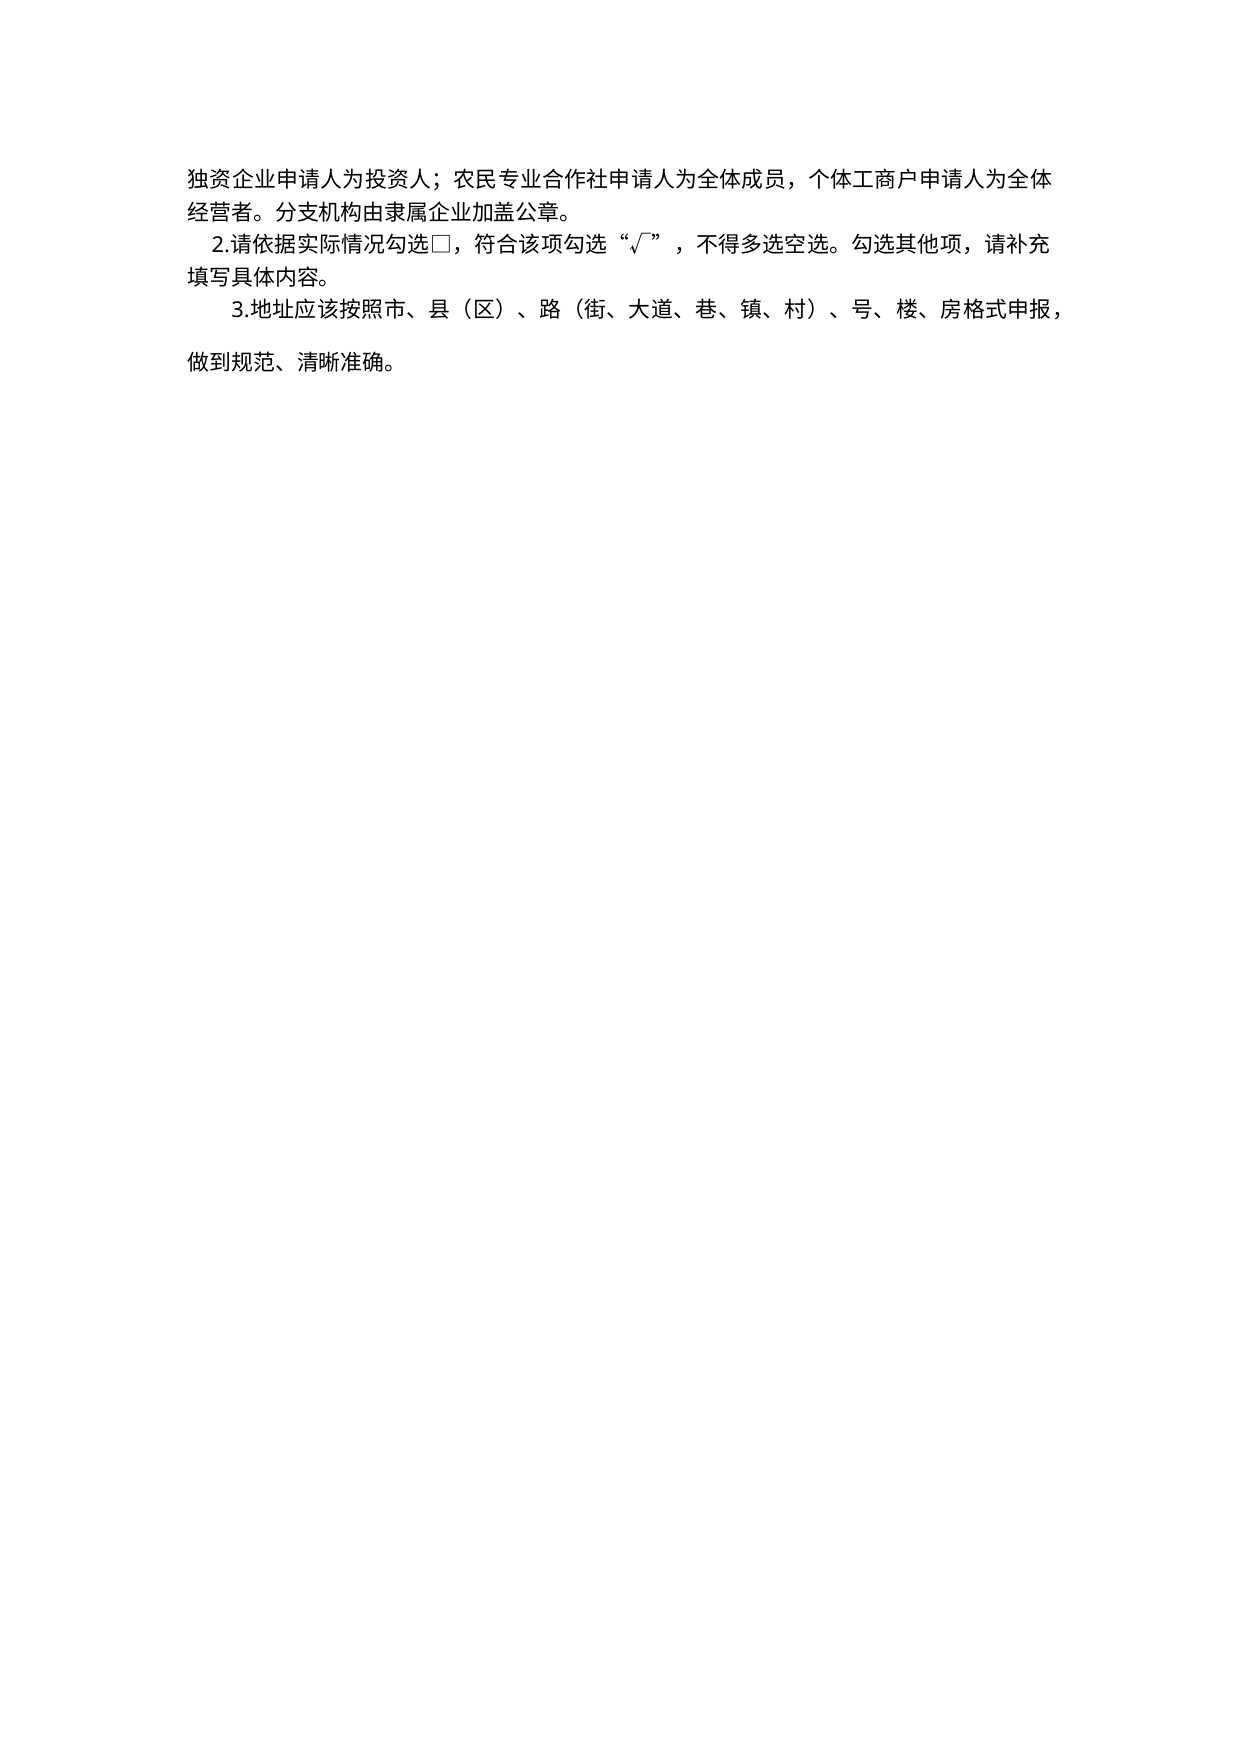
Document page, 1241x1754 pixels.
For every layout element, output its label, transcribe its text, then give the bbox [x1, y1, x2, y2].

text 3.地址应该按照市、县（区）、路（街、大道、巷、镇、村）、号、楼、房格式申报，做到规范、清晰准确。 [187, 292, 1053, 389]
text 2.请依据实际情况勾选□，符合该项勾选“√”，不得多选空选。勾选其他项，请补充填写具体内容。 [187, 227, 1053, 292]
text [187, 162, 1053, 227]
